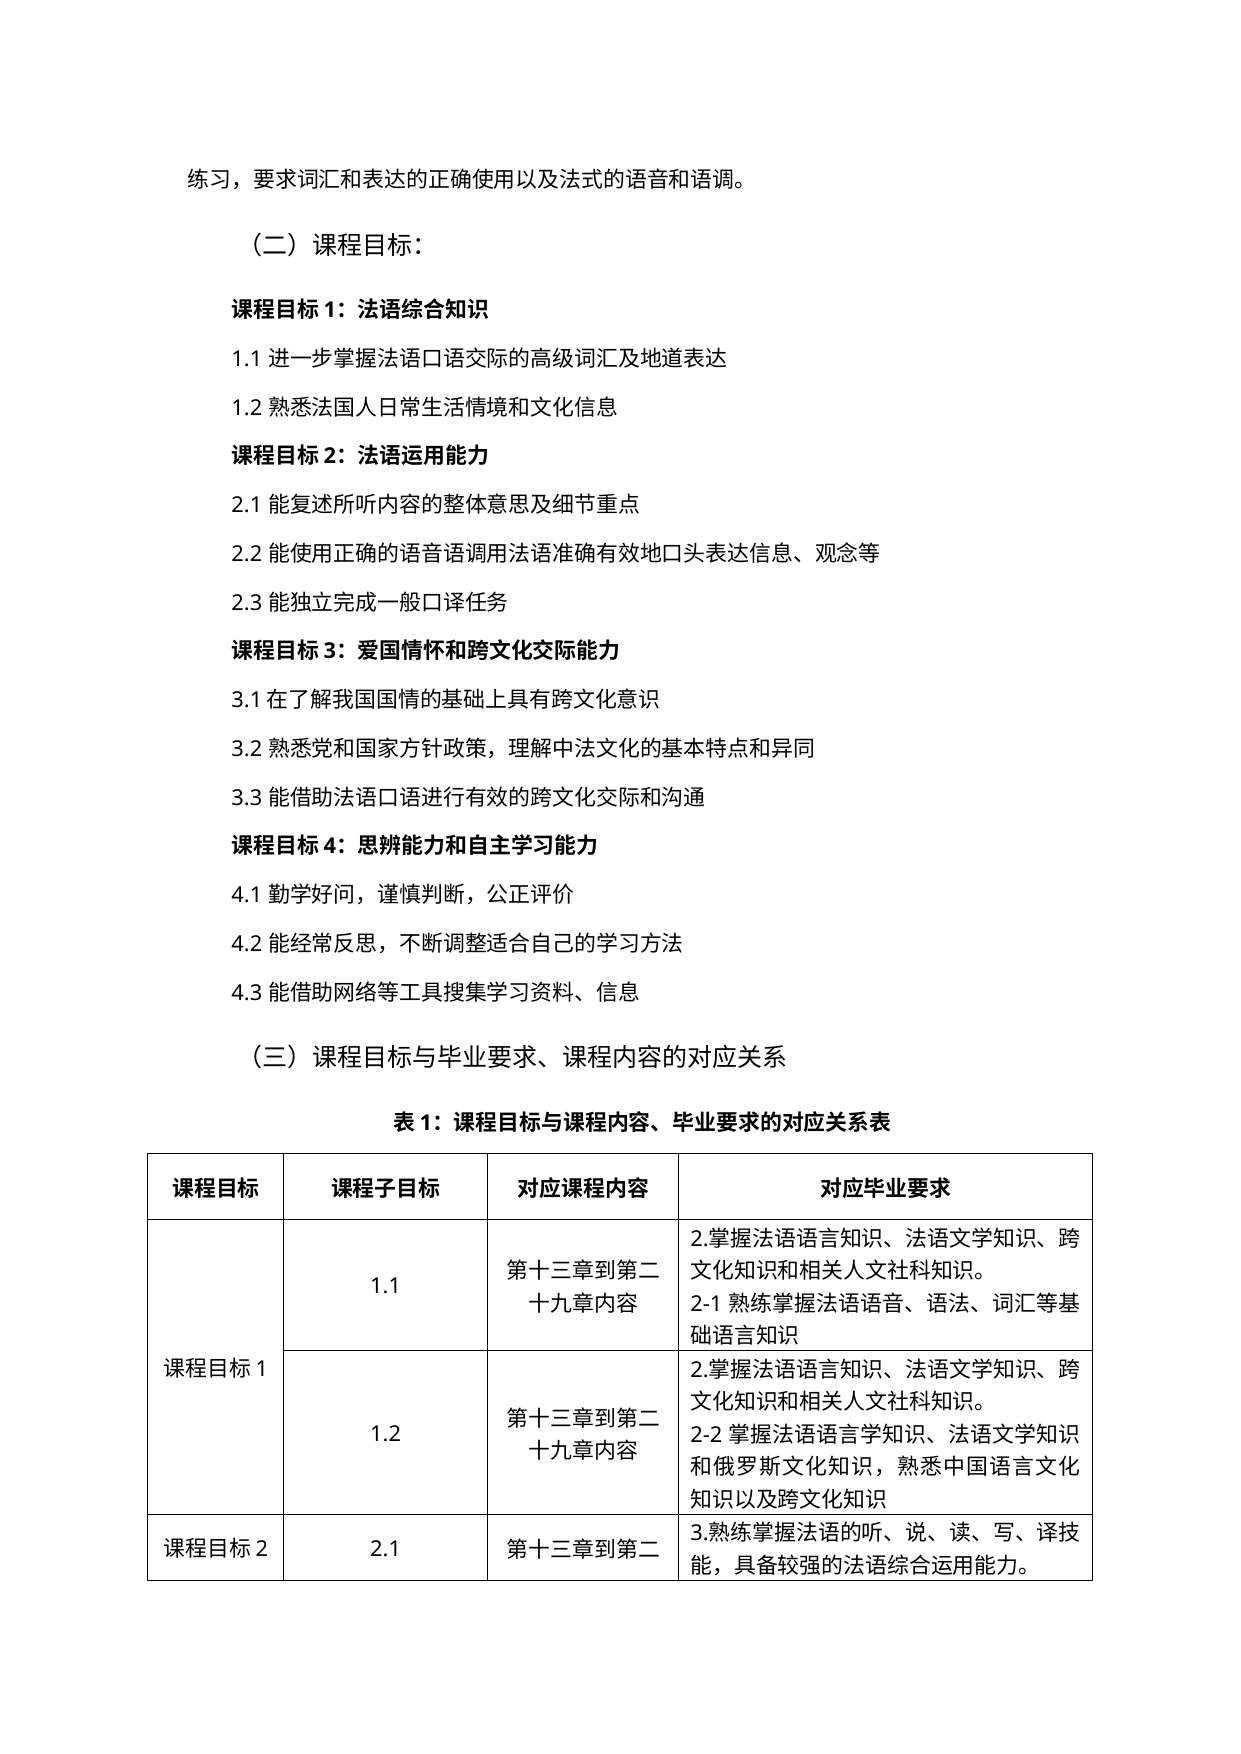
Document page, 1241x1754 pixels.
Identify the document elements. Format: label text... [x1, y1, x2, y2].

table_cell 第十三章到第二十九章内容 [488, 1515, 678, 1580]
text （二）课程目标： [187, 211, 1053, 276]
table_header 对应毕业要求 [679, 1154, 1092, 1219]
text 课程目标3：爱国情怀和跨文化交际能力 [187, 633, 1053, 666]
text 3.2 熟悉党和国家方针政策，理解中法文化的基本特点和异同 [187, 731, 1053, 763]
text 1.1 进一步掌握法语口语交际的高级词汇及地道表达 [187, 341, 1053, 373]
text 课程目标4：思辨能力和自主学习能力 [187, 828, 1053, 861]
text 4.1 勤学好问，谨慎判断，公正评价 [187, 877, 1053, 909]
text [187, 162, 1053, 194]
table_cell 课程目标1 [148, 1220, 283, 1514]
table_header 课程目标 [148, 1154, 283, 1219]
table_cell 课程目标2 [148, 1515, 283, 1580]
text （三）课程目标与毕业要求、课程内容的对应关系 [187, 1023, 1053, 1088]
table_cell 2.掌握法语语言知识、法语文学知识、跨文化知识和相关人文社科知识。 2-1 熟练掌握法语语音、语法、词汇等基础语言知识 [679, 1220, 1092, 1350]
table_cell 2.掌握法语语言知识、法语文学知识、跨文化知识和相关人文社科知识。 2-2 掌握法语语言学知识、法语文学知识和俄罗斯文化知识，熟悉中国语言文化知识以及跨文化知识 [679, 1351, 1092, 1514]
table_cell 1.1 [284, 1220, 487, 1350]
text 4.2 能经常反思，不断调整适合自己的学习方法 [187, 926, 1053, 958]
table_cell 2.1 [284, 1515, 487, 1580]
text 3.3 能借助法语口语进行有效的跨文化交际和沟通 [187, 779, 1053, 812]
text 课程目标1：法语综合知识 [187, 292, 1053, 324]
table_header 对应课程内容 [488, 1154, 678, 1219]
text 4.3 能借助网络等工具搜集学习资料、信息 [187, 974, 1053, 1007]
text 2.2 能使用正确的语音语调用法语准确有效地口头表达信息、观念等 [187, 536, 1053, 568]
table_cell 1.2 [284, 1351, 487, 1514]
table_cell 第十三章到第二十九章内容 [488, 1220, 678, 1350]
text 3.1在了解我国国情的基础上具有跨文化意识 [187, 682, 1053, 714]
text 表1：课程目标与课程内容、毕业要求的对应关系表 [187, 1104, 1053, 1137]
table_cell 第十三章到第二十九章内容 [488, 1351, 678, 1514]
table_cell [679, 1515, 1092, 1580]
text 1.2 熟悉法国人日常生活情境和文化信息 [187, 389, 1053, 422]
table_header 课程子目标 [284, 1154, 487, 1219]
text 2.3 能独立完成一般口译任务 [187, 584, 1053, 617]
text 2.1 能复述所听内容的整体意思及细节重点 [187, 487, 1053, 519]
text 课程目标2：法语运用能力 [187, 438, 1053, 471]
